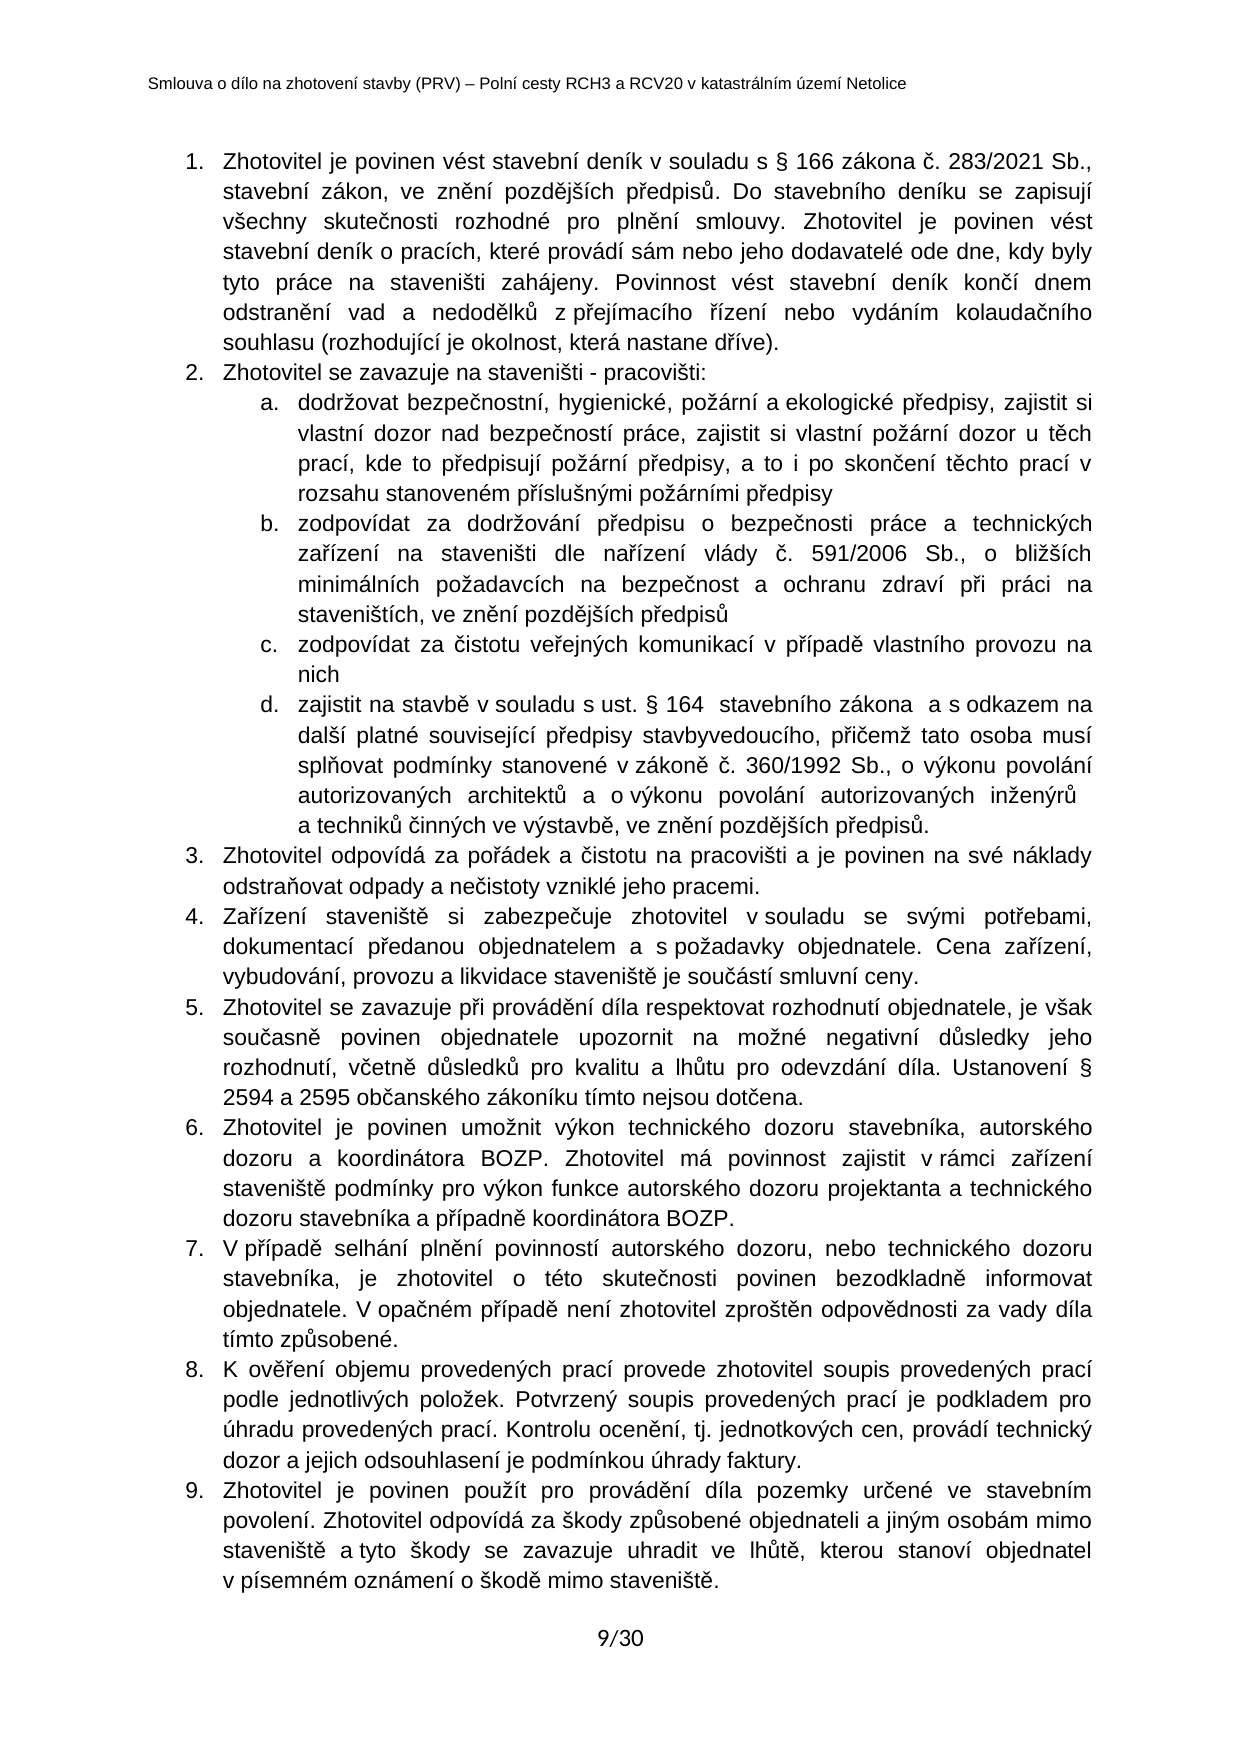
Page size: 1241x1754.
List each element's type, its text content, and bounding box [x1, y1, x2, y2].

list Zhotovitel odpovídá za pořádek a čistotu na pracovišti a je povinen na své náklady odstraňovat odpady a nečistoty vzniklé jeho pracemi. [185, 842, 1093, 899]
list V případě selhání plnění povinností autorského dozoru, nebo technického dozoru stavebníka, je zhotovitel o této skutečnosti povinen bezodkladně informovat objednatele. V opačném případě není zhotovitel zproštěn odpovědnosti za vady díla tímto způsobené. [185, 1235, 1093, 1352]
list Zhotovitel je povinen umožnit výkon technického dozoru stavebníka, autorského dozoru a koordinátora BOZP. Zhotovitel má povinnost zajistit v rámci zařízení staveniště podmínky pro výkon funkce autorského dozoru projektanta a technického dozoru stavebníka a případně koordinátora BOZP. [185, 1114, 1093, 1231]
list Zhotovitel je povinen použít pro provádění díla pozemky určené ve stavebním povolení. Zhotovitel odpovídá za škody způsobené objednateli a jiným osobám mimo staveniště a tyto škody se zavazuje uhradit ve lhůtě, kterou stanoví objednatel v písemném oznámení o škodě mimo staveniště. [185, 1477, 1093, 1594]
list Zhotovitel se zavazuje na staveništi - pracovišti: [185, 359, 1093, 385]
list zajistit na stavbě v souladu s ust. § 164 stavebního zákona a s odkazem na další platné související předpisy stavbyvedoucího, přičemž tato osoba musí splňovat podmínky stanovené v zákoně č. 360/1992 Sb., o výkonu povolání autorizovaných architektů a o výkonu povolání autorizovaných inženýrů a techniků činných ve výstavbě, ve znění pozdějších předpisů. [260, 691, 1093, 838]
list zodpovídat za dodržování předpisu o bezpečnosti práce a technických zařízení na staveništi dle nařízení vlády č. 591/2006 Sb., o bližších minimálních požadavcích na bezpečnost a ochranu zdraví při práci na staveništích, ve znění pozdějších předpisů [260, 510, 1093, 627]
list dodržovat bezpečnostní, hygienické, požární a ekologické předpisy, zajistit si vlastní dozor nad bezpečností práce, zajistit si vlastní požární dozor u těch prací, kde to předpisují požární předpisy, a to i po skončení těchto prací v rozsahu stanoveném příslušnými požárními předpisy [260, 389, 1093, 506]
list zodpovídat za čistotu veřejných komunikací v případě vlastního provozu na nich [260, 631, 1093, 687]
list Zhotovitel je povinen vést stavební deník v souladu s § 166 zákona č. 283/2021 Sb., stavební zákon, ve znění pozdějších předpisů. Do stavebního deníku se zapisují všechny skutečnosti rozhodné pro plnění smlouvy. Zhotovitel je povinen vést stavební deník o pracích, které provádí sám nebo jeho dodavatelé ode dne, kdy byly tyto práce na staveništi zahájeny. Povinnost vést stavební deník končí dnem odstranění vad a nedodělků z přejímacího řízení nebo vydáním kolaudačního souhlasu (rozhodující je okolnost, která nastane dříve). [185, 148, 1093, 355]
list K ověření objemu provedených prací provede zhotovitel soupis provedených prací podle jednotlivých položek. Potvrzený soupis provedených prací je podkladem pro úhradu provedených prací. Kontrolu ocenění, tj. jednotkových cen, provádí technický dozor a jejich odsouhlasení je podmínkou úhrady faktury. [185, 1356, 1093, 1473]
list Zhotovitel se zavazuje při provádění díla respektovat rozhodnutí objednatele, je však současně povinen objednatele upozornit na možné negativní důsledky jeho rozhodnutí, včetně důsledků pro kvalitu a lhůtu pro odevzdání díla. Ustanovení § 2594 a 2595 občanského zákoníku tímto nejsou dotčena. [185, 993, 1093, 1110]
list Zařízení staveniště si zabezpečuje zhotovitel v souladu se svými potřebami, dokumentací předanou objednatelem a s požadavky objednatele. Cena zařízení, vybudování, provozu a likvidace staveniště je součástí smluvní ceny. [185, 903, 1093, 989]
